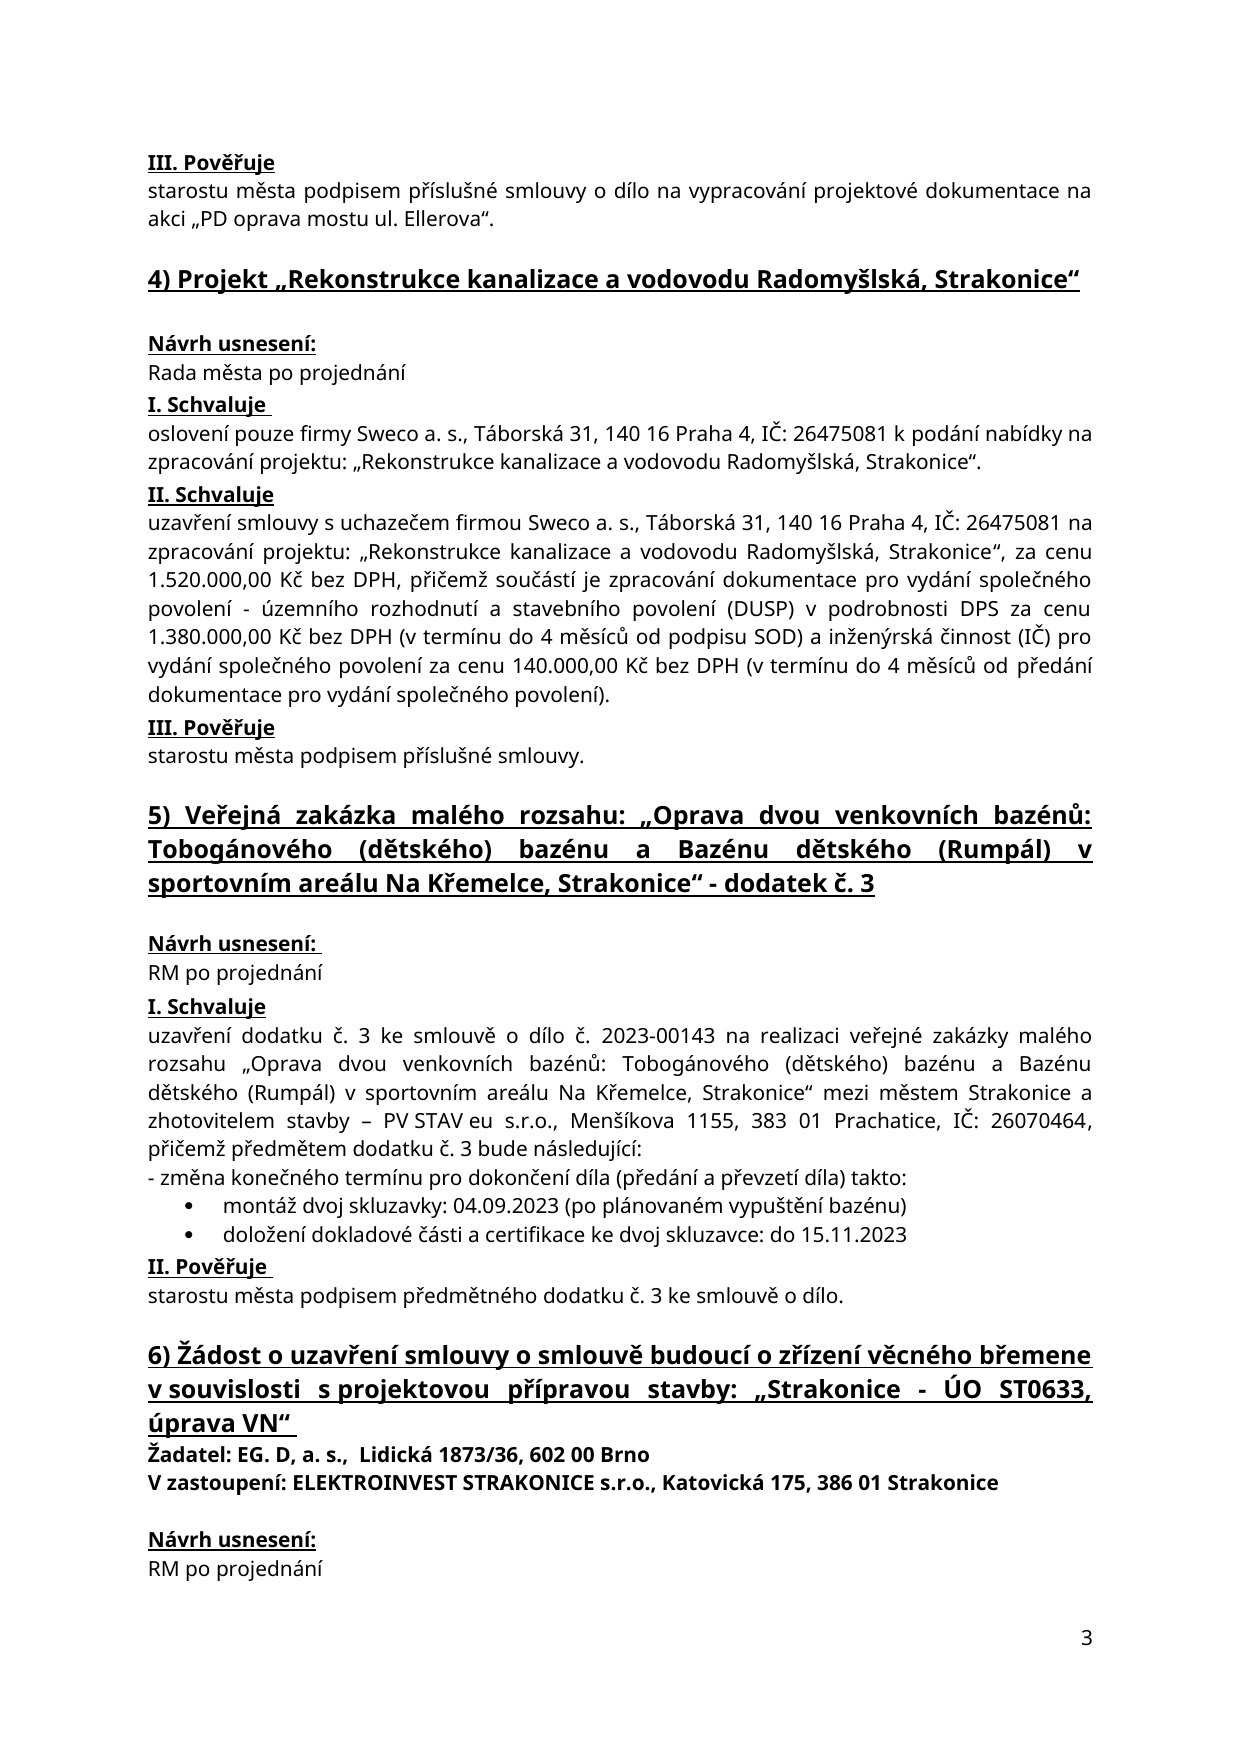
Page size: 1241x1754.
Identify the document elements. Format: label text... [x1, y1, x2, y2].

subtitle 4) Projekt „Rekonstrukce kanalizace a vodovodu Radomyšlská, Strakonice“ [148, 261, 1093, 295]
text oslovení pouze firmy Sweco a. s., Táborská 31, 140 16 Praha 4, IČ: 26475081 k podání nabídky na zpracování projektu: „Rekonstrukce kanalizace a vodovodu Radomyšlská, Strakonice“. [148, 419, 1093, 476]
subtitle 6) Žádost o uzavření smlouvy o smlouvě budoucí o zřízení věcného břemene v souvislosti s projektovou přípravou stavby: „Strakonice - ÚO ST0633, úprava VN“ [148, 1403, 1093, 1440]
subtitle 6) Žádost o uzavření smlouvy o smlouvě budoucí o zřízení věcného břemene v souvislosti s projektovou přípravou stavby: „Strakonice - ÚO ST0633, úprava VN“ [148, 1368, 1093, 1401]
subtitle 5) Veřejná zakázka malého rozsahu: „Oprava dvou venkovních bazénů: Tobogánového (dětského) bazénu a Bazénu dětského (Rumpál) v sportovním areálu Na Křemelce, Strakonice“ - dodatek č. 3 [148, 863, 1093, 900]
text starostu města podpisem příslušné smlouvy. [148, 741, 1093, 769]
subtitle II. Schvaluje [148, 480, 1093, 508]
list montáž dvoj skluzavky: 04.09.2023 (po plánovaném vypuštění bazénu) [185, 1191, 1093, 1220]
text uzavření smlouvy s uchazečem firmou Sweco a. s., Táborská 31, 140 16 Praha 4, IČ: 26475081 na zpracování projektu: „Rekonstrukce kanalizace a vodovodu Radomyšlská, Strakonice“, za cenu 1.520.000,00 Kč bez DPH, přičemž součástí je zpracování dokumentace pro vydání společného povolení - územního rozhodnutí a stavebního povolení (DUSP) v podrobnosti DPS za cenu 1.380.000,00 Kč bez DPH (v termínu do 4 měsíců od podpisu SOD) a inženýrská činnost (IČ) pro vydání společného povolení za cenu 140.000,00 Kč bez DPH (v termínu do 4 měsíců od předání dokumentace pro vydání společného povolení). [148, 508, 1093, 708]
subtitle II. Pověřuje [148, 1252, 1093, 1281]
subtitle III. Pověřuje [148, 148, 1093, 176]
text Návrh usnesení: [148, 1525, 1093, 1554]
subtitle 5) Veřejná zakázka malého rozsahu: „Oprava dvou venkovních bazénů: Tobogánového (dětského) bazénu a Bazénu dětského (Rumpál) v sportovním areálu Na Křemelce, Strakonice“ - dodatek č. 3 [148, 798, 1093, 861]
subtitle 6) Žádost o uzavření smlouvy o smlouvě budoucí o zřízení věcného břemene v souvislosti s projektovou přípravou stavby: „Strakonice - ÚO ST0633, úprava VN“ [148, 1338, 1093, 1367]
text RM po projednání [148, 1554, 1093, 1582]
text Návrh usnesení: [148, 929, 1093, 957]
text starostu města podpisem předmětného dodatku č. 3 ke smlouvě o dílo. [148, 1281, 1093, 1309]
subtitle I. Schvaluje [148, 391, 1093, 419]
text Žadatel: EG. D, a. s., Lidická 1873/36, 602 00 Brno [148, 1440, 1093, 1468]
text uzavření dodatku č. 3 ke smlouvě o dílo č. 2023-00143 na realizaci veřejné zakázky malého rozsahu „Oprava dvou venkovních bazénů: Tobogánového (dětského) bazénu a Bazénu dětského (Rumpál) v sportovním areálu Na Křemelce, Strakonice“ mezi městem Strakonice a zhotovitelem stavby – PV STAV eu s.r.o., Menšíkova 1155, 383 01 Prachatice, IČ: 26070464, přičemž předmětem dodatku č. 3 bude následující: [148, 1021, 1093, 1163]
text starostu města podpisem příslušné smlouvy o dílo na vypracování projektové dokumentace na akci „PD oprava mostu ul. Ellerova“. [148, 176, 1093, 233]
subtitle III. Pověřuje [148, 713, 1093, 741]
text Rada města po projednání [148, 358, 1093, 386]
text Návrh usnesení: [148, 329, 1093, 358]
text RM po projednání [148, 958, 1093, 987]
subtitle I. Schvaluje [148, 992, 1093, 1021]
text - změna konečného termínu pro dokončení díla (předání a převzetí díla) takto: [148, 1163, 1093, 1191]
text V zastoupení: ELEKTROINVEST STRAKONICE s.r.o., Katovická 175, 386 01 Strakonice [148, 1468, 1093, 1497]
list doložení dokladové části a certifikace ke dvoj skluzavce: do 15.11.2023 [185, 1220, 1093, 1248]
